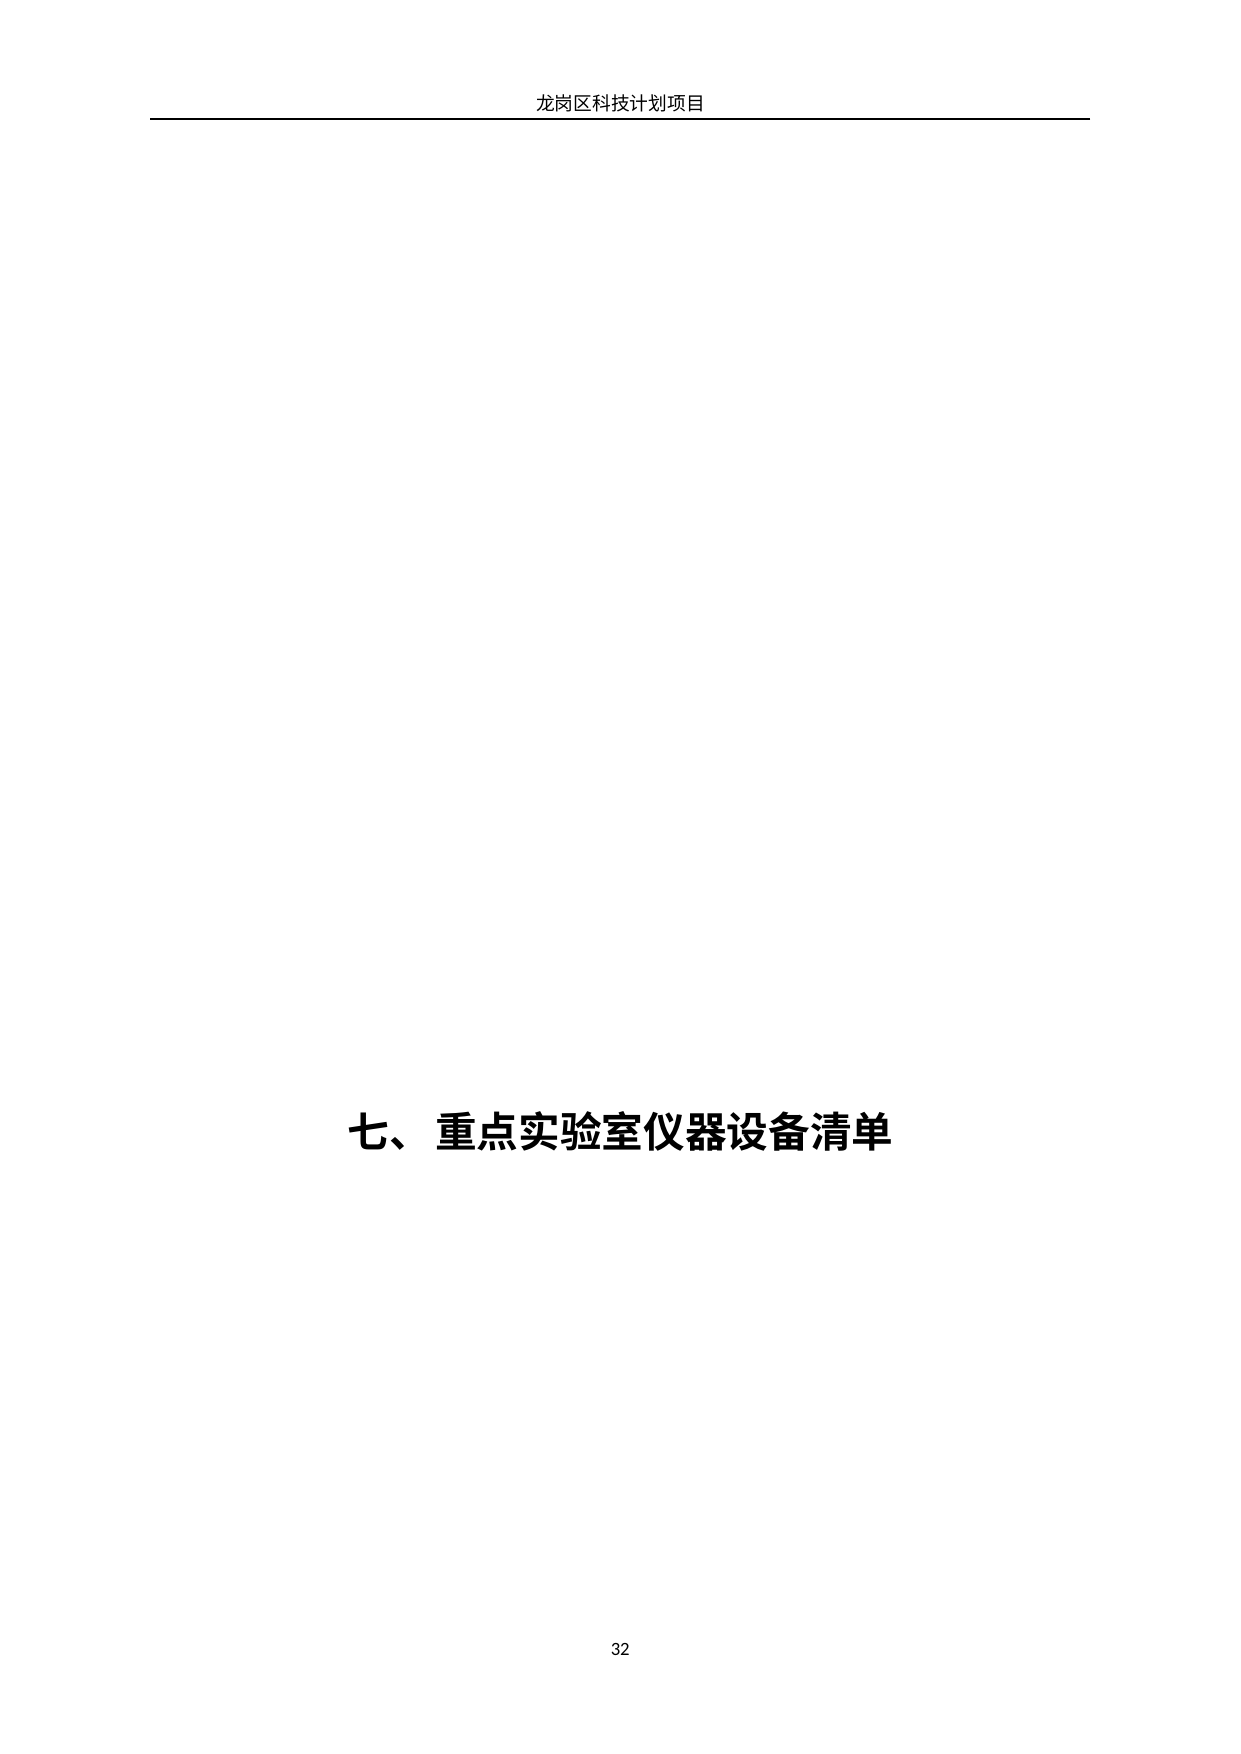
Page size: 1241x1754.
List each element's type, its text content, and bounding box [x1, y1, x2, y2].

title 重点实验室仪器设备清单 [150, 1097, 1090, 1162]
